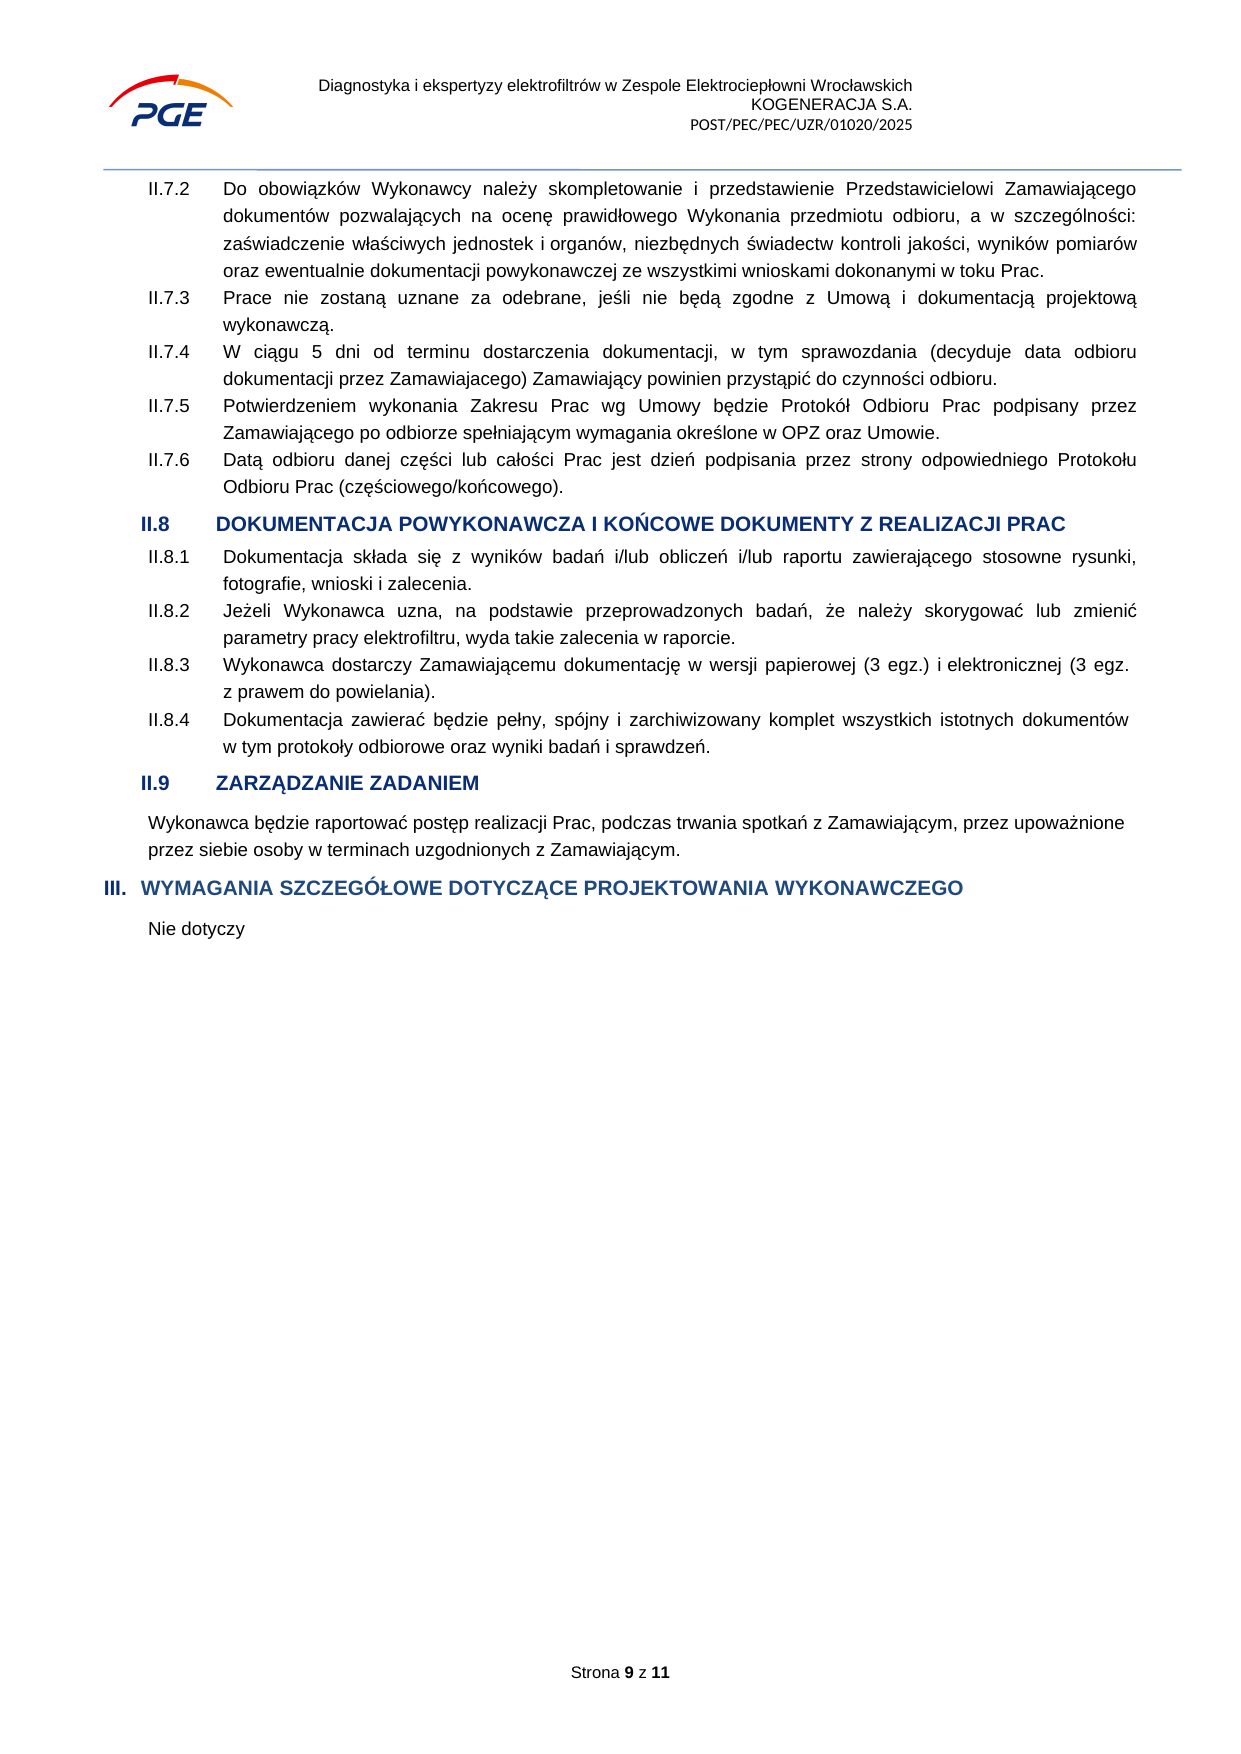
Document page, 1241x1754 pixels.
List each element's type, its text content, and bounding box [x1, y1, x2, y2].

text Wykonawca dostarczy Zamawiającemu dokumentację w wersji papierowej (3 egz.) i elektronicznej (3 egz. z prawem do powielania). [148, 650, 1137, 704]
text ZARZĄDZANIE ZADANIEM [141, 771, 1137, 795]
text Do obowiązków Wykonawcy należy skompletowanie i przedstawienie Przedstawicielowi Zamawiającego dokumentów pozwalających na ocenę prawidłowego Wykonania przedmiotu odbioru, a w szczególności: zaświadczenie właściwych jednostek i organów, niezbędnych świadectw kontroli jakości, wyników pomiarów oraz ewentualnie dokumentacji powykonawczej ze wszystkimi wnioskami dokonanymi w toku Prac. [148, 174, 1137, 282]
text DOKUMENTACJA POWYKONAWCZA I KOŃCOWE DOKUMENTY Z REALIZACJI PRAC [141, 512, 1137, 536]
text Potwierdzeniem wykonania Zakresu Prac wg Umowy będzie Protokół Odbioru Prac podpisany przez Zamawiającego po odbiorze spełniającym wymagania określone w OPZ oraz Umowie. [148, 391, 1137, 445]
text Datą odbioru danej części lub całości Prac jest dzień podpisania przez strony odpowiedniego Protokołu Odbioru Prac (częściowego/końcowego). [148, 445, 1137, 499]
text Jeżeli Wykonawca uzna, na podstawie przeprowadzonych badań, że należy skorygować lub zmienić parametry pracy elektrofiltru, wyda takie zalecenia w raporcie. [148, 596, 1137, 650]
text W ciągu 5 dni od terminu dostarczenia dokumentacji, w tym sprawozdania (decyduje data odbioru dokumentacji przez Zamawiajacego) Zamawiający powinien przystąpić do czynności odbioru. [148, 337, 1137, 391]
list Wykonawca będzie raportować postęp realizacji Prac, podczas trwania spotkań z Zamawiającym, przez upoważnione przez siebie osoby w terminach uzgodnionych z Zamawiającym. [148, 807, 1137, 862]
text Dokumentacja zawierać będzie pełny, spójny i zarchiwizowany komplet wszystkich istotnych dokumentów w tym protokoły odbiorowe oraz wyniki badań i sprawdzeń. [148, 704, 1137, 758]
text WYMAGANIA SZCZEGÓŁOWE DOTYCZĄCE PROJEKTOWANIA WYKONAWCZEGO [103, 874, 1137, 901]
text Prace nie zostaną uznane za odebrane, jeśli nie będą zgodne z Umową i dokumentacją projektową wykonawczą. [148, 282, 1137, 337]
list Nie dotyczy [148, 914, 1137, 941]
picture [87, 63, 255, 144]
text Dokumentacja składa się z wyników badań i/lub obliczeń i/lub raportu zawierającego stosowne rysunki, fotografie, wnioski i zalecenia. [148, 542, 1137, 596]
